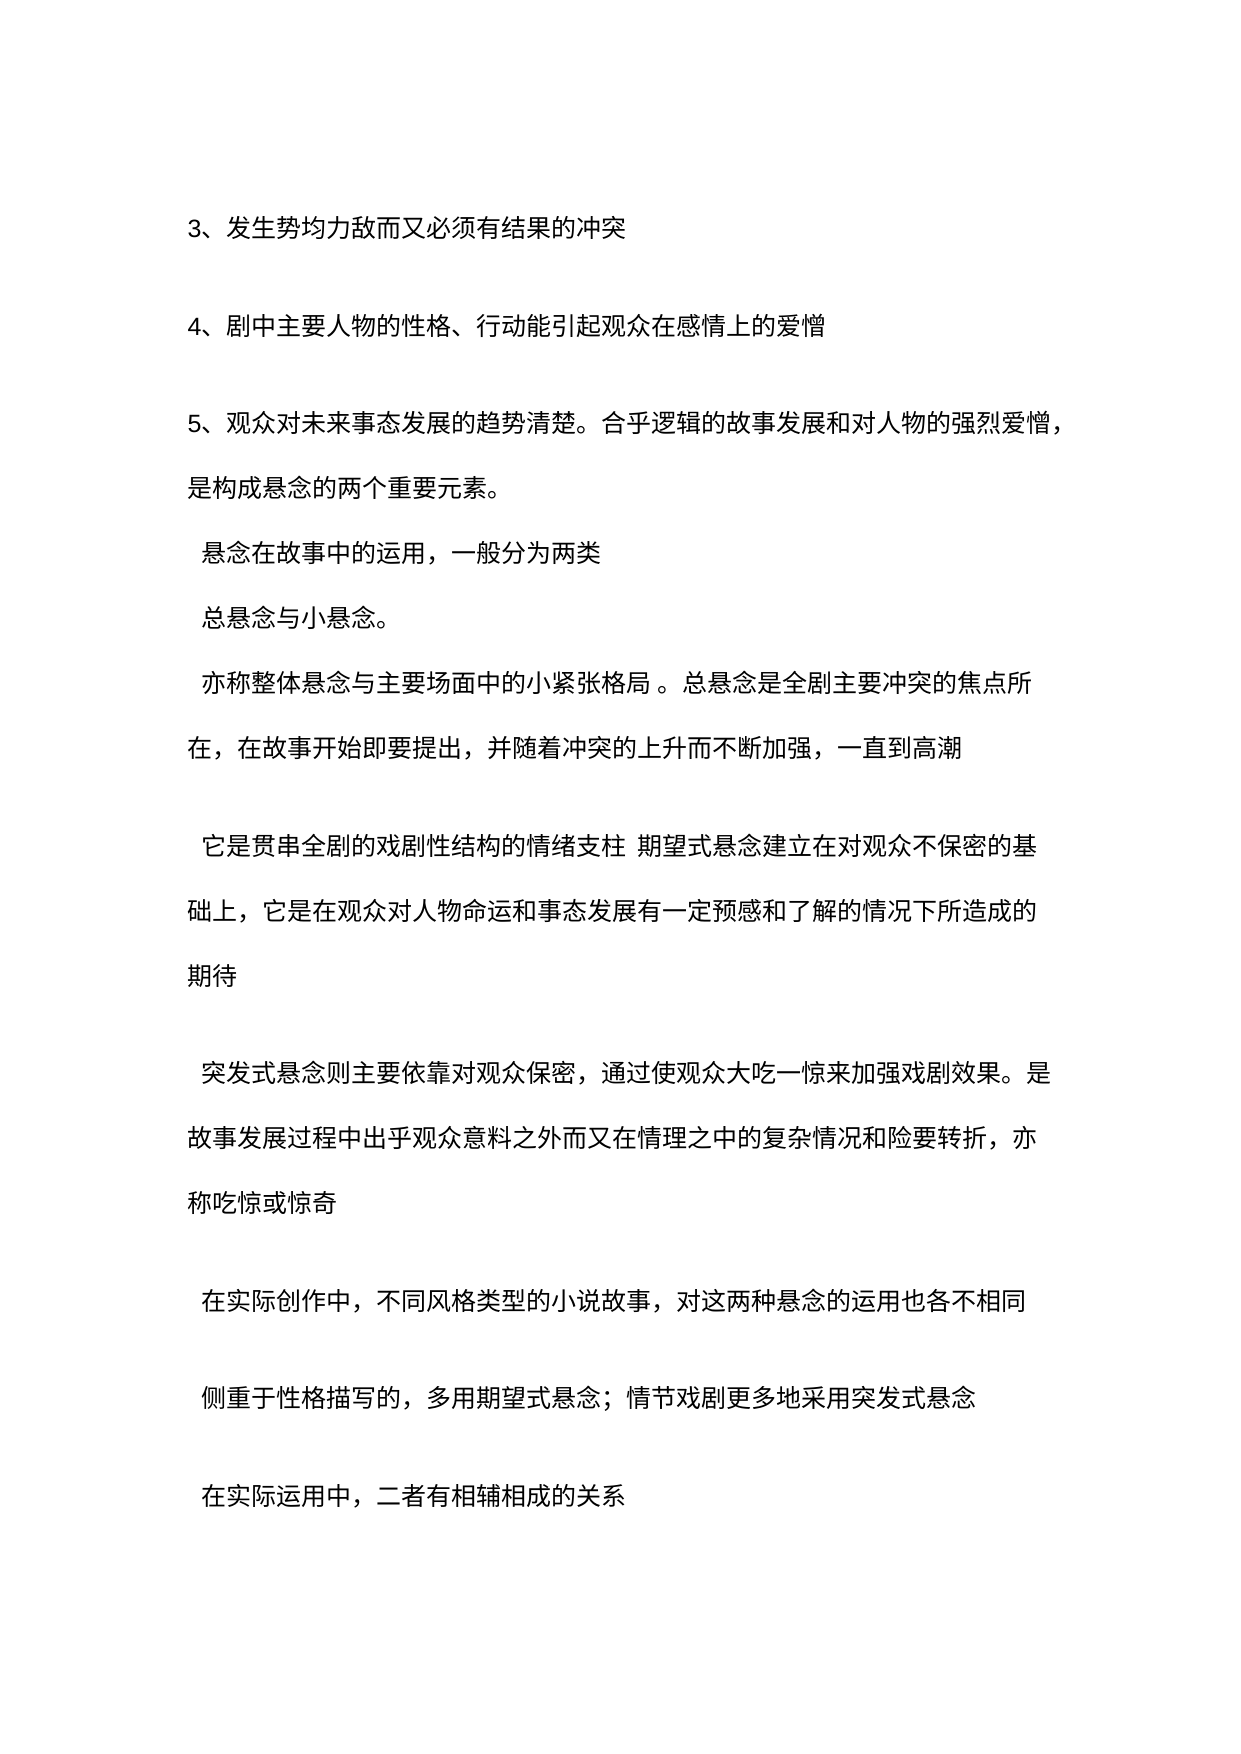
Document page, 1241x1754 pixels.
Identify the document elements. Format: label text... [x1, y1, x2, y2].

text 它是贯串全剧的戏剧性结构的情绪支柱 期望式悬念建立在对观众不保密的基础上，它是在观众对人物命运和事态发展有一定预感和了解的情况下所造成的期待 [187, 812, 1053, 1007]
text 5、观众对未来事态发展的趋势清楚。合乎逻辑的故事发展和对人物的强烈爱憎，是构成悬念的两个重要元素。 [187, 389, 1053, 519]
text 侧重于性格描写的，多用期望式悬念；情节戏剧更多地采用突发式悬念 [187, 1364, 1053, 1429]
text 总悬念与小悬念。 [187, 584, 1053, 649]
text 4、剧中主要人物的性格、行动能引起观众在感情上的爱憎 [187, 292, 1053, 357]
text 在实际运用中，二者有相辅相成的关系 [187, 1462, 1053, 1527]
text 亦称整体悬念与主要场面中的小紧张格局 。总悬念是全剧主要冲突的焦点所在，在故事开始即要提出，并随着冲突的上升而不断加强，一直到高潮 [187, 649, 1053, 779]
text 悬念在故事中的运用，一般分为两类 [187, 519, 1053, 584]
text 突发式悬念则主要依靠对观众保密，通过使观众大吃一惊来加强戏剧效果。是故事发展过程中出乎观众意料之外而又在情理之中的复杂情况和险要转折，亦称吃惊或惊奇 [187, 1039, 1053, 1234]
text 3、发生势均力敌而又必须有结果的冲突 [187, 194, 1053, 259]
text 在实际创作中，不同风格类型的小说故事，对这两种悬念的运用也各不相同 [187, 1267, 1053, 1332]
